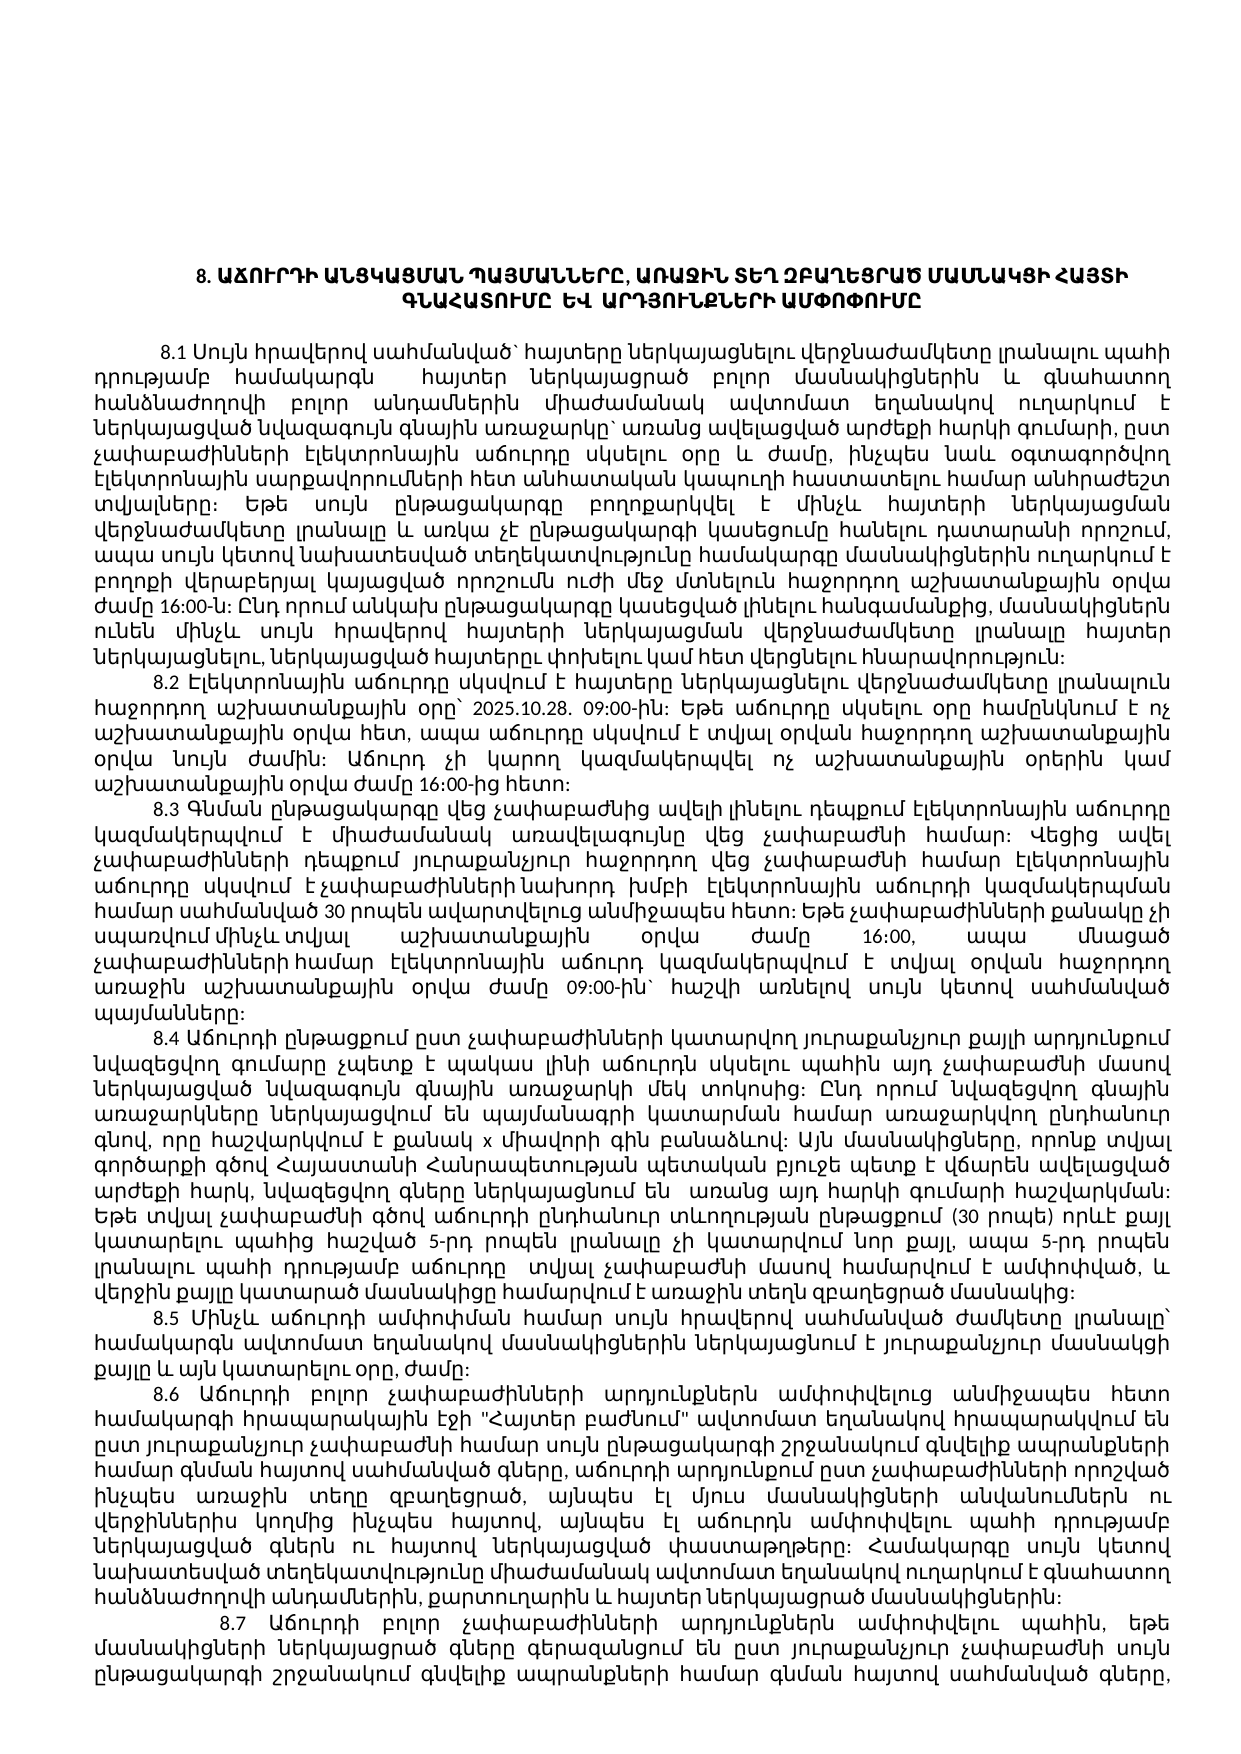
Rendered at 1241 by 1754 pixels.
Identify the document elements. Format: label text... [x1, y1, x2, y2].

text 8. ԱՃՈՒՐԴԻ ԱՆՑԿԱՑՄԱՆ ՊԱՅՄԱՆՆԵՐԸ, ԱՌԱՋԻՆ ՏԵՂ ԶԲԱՂԵՑՐԱԾ ՄԱՍՆԱԿՑԻ ՀԱՅՏԻ [94, 263, 1171, 288]
text 8.2 Էլեկտրոնային աճուրդը սկսվում է հայտերը ներկայացնելու վերջնաժամկետը լրանալուն հաջորդող աշխատանքային օրը՝ 2025.10.28. 09:00 -ին: Եթե աճուրդը սկսելու օրը համընկնում է ոչ աշխատանքային օրվա հետ, ապա աճուրդը սկսվում է տվյալ օրվան հաջորդող աշխատանքային օրվա նույն ժամին: Աճուրդ չի կարող կազմակերպվել ոչ աշխատանքային օրերին կամ աշխատանքային օրվա ժամը 16։00-ից հետո: [94, 669, 1171, 797]
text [94, 1610, 1171, 1686]
text 8.5 Մինչև աճուրդի ամփոփման համար սույն հրավերով սահմանված ժամկետը լրանալը՝ համակարգն ավտոմատ եղանակով մասնակիցներին ներկայացնում է յուրաքանչյուր մասնակցի քայլը և այն կատարելու օրը, ժամը: [94, 1305, 1171, 1381]
text 8.4 Աճուրդի ընթացքում ըստ չափաբաժինների կատարվող յուրաքանչյուր քայլի արդյունքում նվազեցվող գումարը չպետք է պակաս լինի աճուրդն սկսելու պահին այդ չափաբաժնի մասով ներկայացված նվազագույն գնային առաջարկի մեկ տոկոսից: Ընդ որում նվազեցվող գնային առաջարկները ներկայացվում են պայմանագրի կատարման համար առաջարկվող ընդհանուր գնով, որը հաշվարկվում է քանակ x միավորի գին բանաձևով: Այն մասնակիցները, որոնք տվյալ գործարքի գծով Հայաստանի Հանրապետության պետական բյուջե պետք է վճարեն ավելացված արժեքի հարկ, նվազեցվող գները ներկայացնում են առանց այդ հարկի գումարի հաշվարկման: Եթե տվյալ չափաբաժնի գծով աճուրդի ընդհանուր տևողության ընթացքում (30 րոպե) որևէ քայլ կատարելու պահից հաշված 5-րդ րոպեն լրանալը չի կատարվում նոր քայլ, ապա 5-րդ րոպեն լրանալու պահի դրությամբ աճուրդը տվյալ չափաբաժնի մասով համարվում է ամփոփված, և վերջին քայլը կատարած մասնակիցը համարվում է առաջին տեղն զբաղեցրած մասնակից: [94, 1025, 1171, 1305]
text ԳՆԱՀԱՏՈՒՄԸ ԵՎ ԱՐԴՅՈՒՆՔՆԵՐԻ ԱՄՓՈՓՈՒՄԸ [94, 288, 1171, 314]
text 8.1 Սույն հրավերով սահմանված` հայտերը ներկայացնելու վերջնաժամկետը լրանալու պահի դրությամբ համակարգն հայտեր ներկայացրած բոլոր մասնակիցներին և գնահատող հանձնաժողովի բոլոր անդամներին միաժամանակ ավտոմատ եղանակով ուղարկում է ներկայացված նվազագույն գնային առաջարկը` առանց ավելացված արժեքի հարկի գումարի, ըստ չափաբաժինների էլեկտրոնային աճուրդը սկսելու օրը և ժամը, ինչպես նաև օգտագործվող էլեկտրոնային սարքավորումների հետ անհատական կապուղի հաստատելու համար անհրաժեշտ տվյալները։ Եթե սույն ընթացակարգը բողոքարկվել է մինչև հայտերի ներկայացման վերջնաժամկետը լրանալը և առկա չէ ընթացակարգի կասեցումը հանելու դատարանի որոշում, ապա սույն կետով նախատեսված տեղեկատվությունը համակարգը մասնակիցներին ուղարկում է բողոքի վերաբերյալ կայացված որոշումն ուժի մեջ մտնելուն հաջորդող աշխատանքային օրվա ժամը 16:00-ն: Ընդ որում անկախ ընթացակարգը կասեցված լինելու հանգամանքից, մասնակիցներն ունեն մինչև սույն հրավերով հայտերի ներկայացման վերջնաժամկետը լրանալը հայտեր ներկայացնելու, ներկայացված հայտերըւ փոխելու կամ հետ վերցնելու հնարավորություն: [94, 339, 1171, 669]
text 8.3 Գնման ընթացակարգը վեց չափաբաժնից ավելի լինելու դեպքում էլեկտրոնային աճուրդը կազմակերպվում է միաժամանակ առավելագույնը վեց չափաբաժնի համար: Վեցից ավել չափաբաժինների դեպքում յուրաքանչյուր հաջորդող վեց չափաբաժնի համար էլեկտրոնային աճուրդը սկսվում է չափաբաժինների նախորդ խմբի էլեկտրոնային աճուրդի կազմակերպման համար սահմանված 30 րոպեն ավարտվելուց անմիջապես հետո: Եթե չափաբաժինների քանակը չի սպառվում մինչև տվյալ աշխատանքային օրվա ժամը 16։00, ապա մնացած չափաբաժինների համար էլեկտրոնային աճուրդ կազմակերպվում է տվյալ օրվան հաջորդող առաջին աշխատանքային օրվա ժամը 09:00-ին` հաշվի առնելով սույն կետով սահմանված պայմանները: [94, 797, 1171, 1025]
text 8.6 Աճուրդի բոլոր չափաբաժինների արդյունքներն ամփոփվելուց անմիջապես հետո համակարգի հրապարակային էջի "Հայտեր բաժնում" ավտոմատ եղանակով հրապարակվում են ըստ յուրաքանչյուր չափաբաժնի համար սույն ընթացակարգի շրջանակում գնվելիք ապրանքների համար գնման հայտով սահմանված գները, աճուրդի արդյունքում ըստ չափաբաժինների որոշված ինչպես առաջին տեղը զբաղեցրած, այնպես էլ մյուս մասնակիցների անվանումներն ու վերջիններիս կողմից ինչպես հայտով, այնպես էլ աճուրդն ամփոփվելու պահի դրությամբ ներկայացված գներն ու հայտով ներկայացված փաստաթղթերը: Համակարգը սույն կետով նախատեսված տեղեկատվությունը միաժամանակ ավտոմատ եղանակով ուղարկում է գնահատող հանձնաժողովի անդամներին, քարտուղարին և հայտեր ներկայացրած մասնակիցներին: [94, 1381, 1171, 1610]
